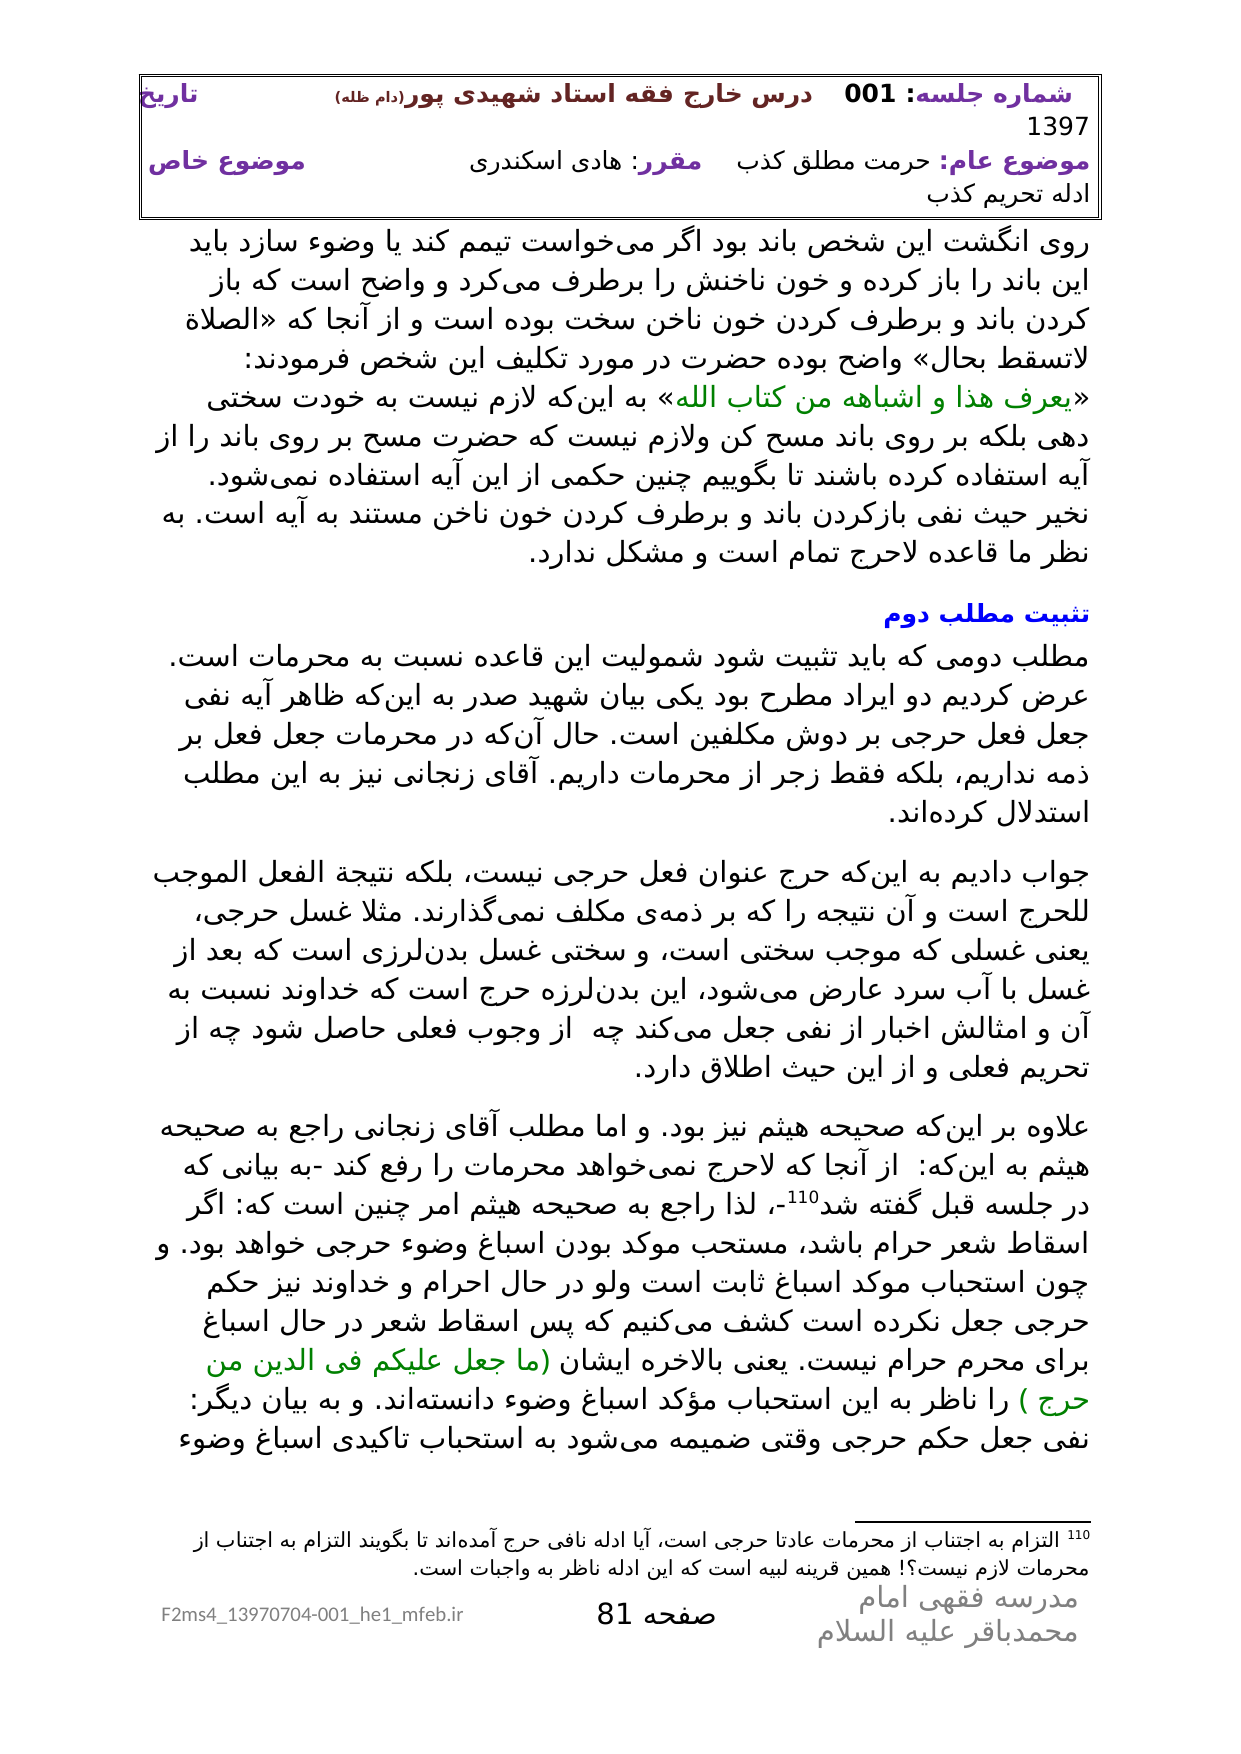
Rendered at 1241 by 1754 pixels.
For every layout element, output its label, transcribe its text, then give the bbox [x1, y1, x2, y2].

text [150, 1110, 1090, 1455]
subtitle تثبیت مطلب دوم [150, 600, 1090, 629]
text جواب دادیم به این‌که حرج عنوان فعل حرجی نیست، بلکه نتیجة‌ الفعل الموجب للحرج است و آن نتیجه را که بر ذمه‌ی مکلف نمی‌گذارند. مثلا غسل حرجی، یعنی غسلی که موجب سختی است، و سختی غسل بدن‌لرزی است که بعد از غسل با آب سرد عارض می‌شود، این بدن‌لرزه حرج است که خداوند نسبت به آن و امثالش اخبار از نفی جعل می‌کند چه از وجوب فعلی حاصل شود چه از تحریم فعلی و از این حیث اطلاق دارد. [150, 855, 1090, 1084]
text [150, 224, 1090, 570]
text مطلب دومی که باید تثبیت شود شمولیت این قاعده نسبت به محرمات است. عرض کردیم دو ایراد مطرح بود یکی بیان شهید صدر به این‌که ظاهر آیه نفی جعل فعل حرجی بر دوش مکلفین است. حال آن‌که در محرمات جعل فعل بر ذمه نداریم، بلکه فقط زجر از محرمات داریم. آقای زنجانی نیز به این مطلب استدلال کرده‌اند. [150, 639, 1090, 829]
